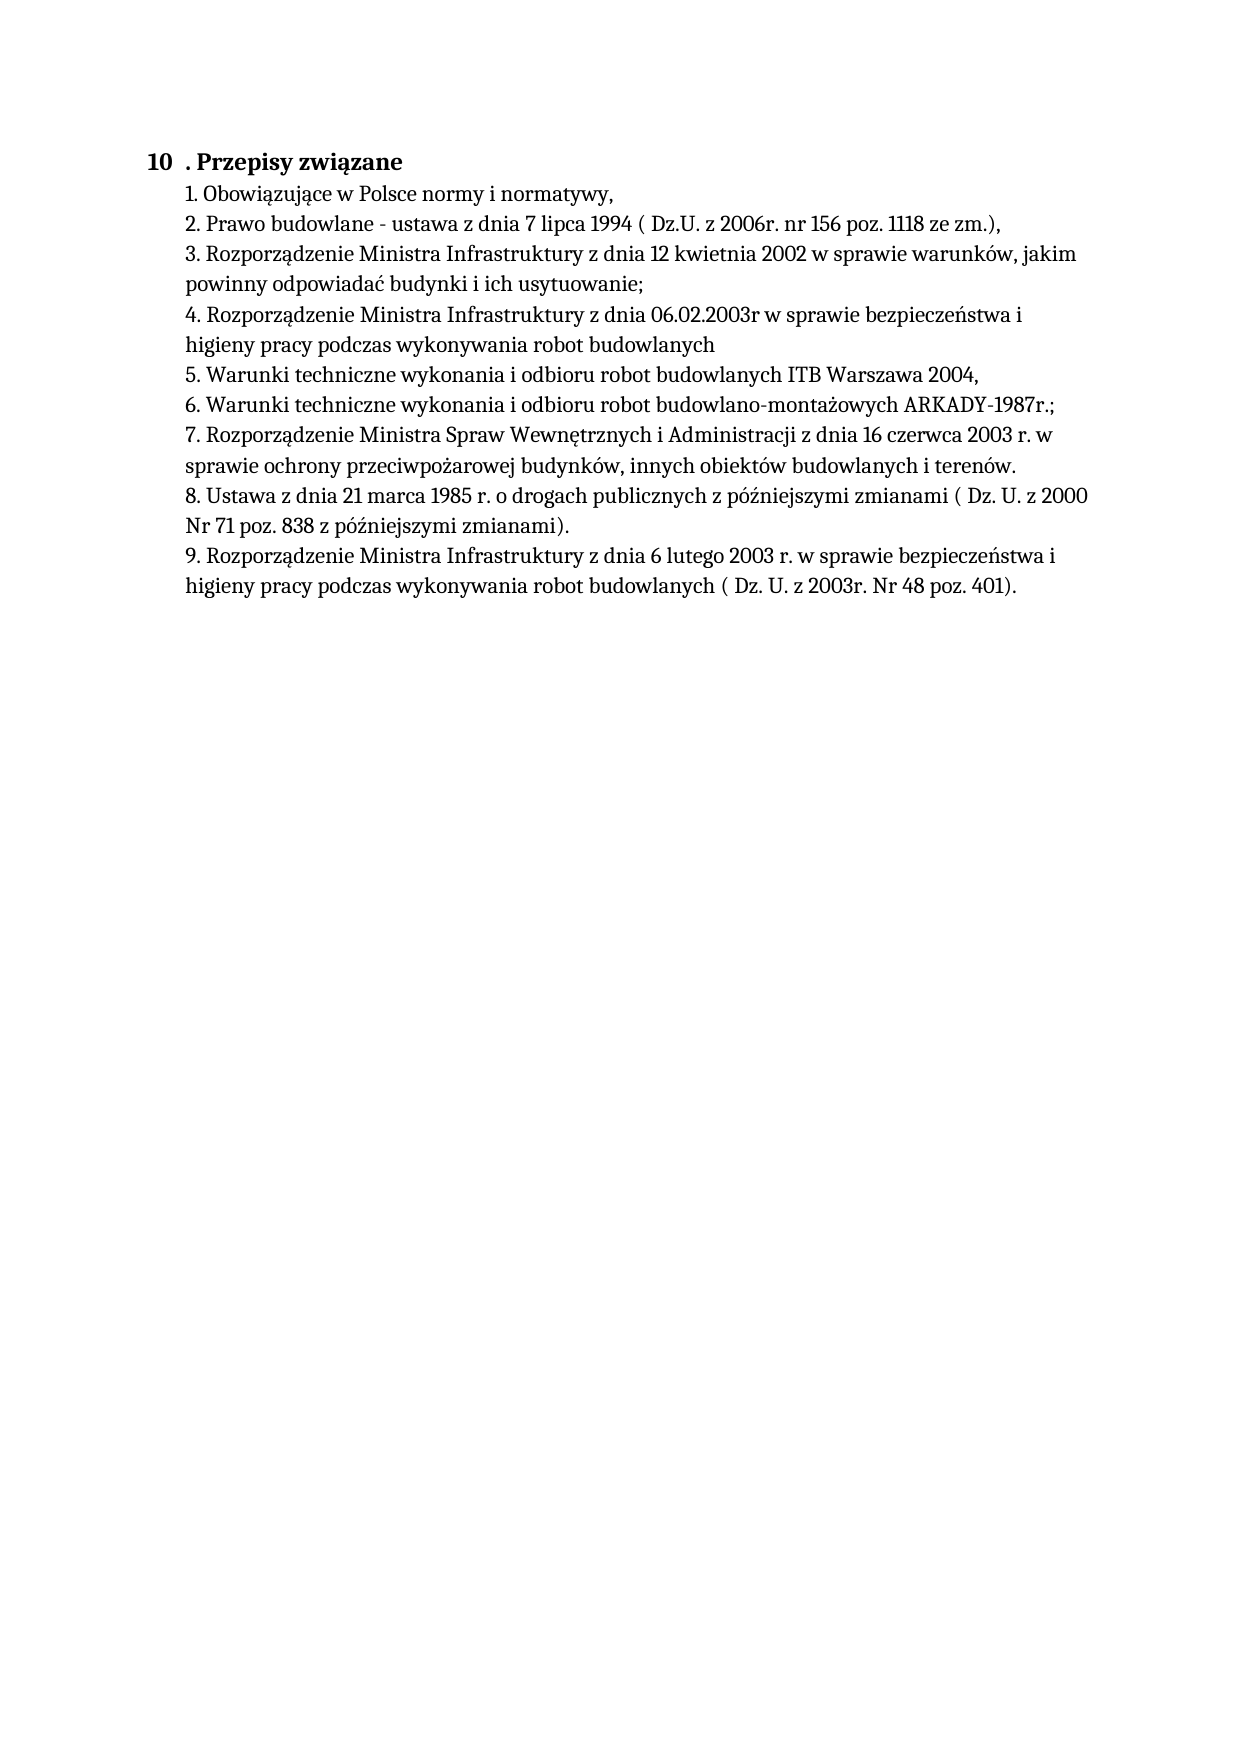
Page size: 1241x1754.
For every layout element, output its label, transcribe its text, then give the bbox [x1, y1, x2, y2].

subtitle . Przepisy związane [148, 148, 1093, 176]
text 1. Obowiązujące w Polsce normy i normatywy, 2. Prawo budowlane - ustawa z dnia 7 lipca 1994 ( Dz.U. z 2006r. nr 156 poz. 1118 ze zm.), 3. Rozporządzenie Ministra Infrastruktury z dnia 12 kwietnia 2002 w sprawie warunków, jakim powinny odpowiadać budynki i ich usytuowanie; 4. Rozporządzenie Ministra Infrastruktury z dnia 06.02.2003r w sprawie bezpieczeństwa i higieny pracy podczas wykonywania robot budowlanych 5. Warunki techniczne wykonania i odbioru robot budowlanych ITB Warszawa 2004, 6. Warunki techniczne wykonania i odbioru robot budowlano-montażowych ARKADY-1987r.; 7. Rozporządzenie Ministra Spraw Wewnętrznych i Administracji z dnia 16 czerwca 2003 r. w sprawie ochrony przeciwpożarowej budynków, innych obiektów budowlanych i terenów. 8. Ustawa z dnia 21 marca 1985 r. o drogach publicznych z późniejszymi zmianami ( Dz. U. z 2000 Nr 71 poz. 838 z późniejszymi zmianami). 9. Rozporządzenie Ministra Infrastruktury z dnia 6 lutego 2003 r. w sprawie bezpieczeństwa i higieny pracy podczas wykonywania robot budowlanych ( Dz. U. z 2003r. Nr 48 poz. 401). [185, 181, 1093, 600]
